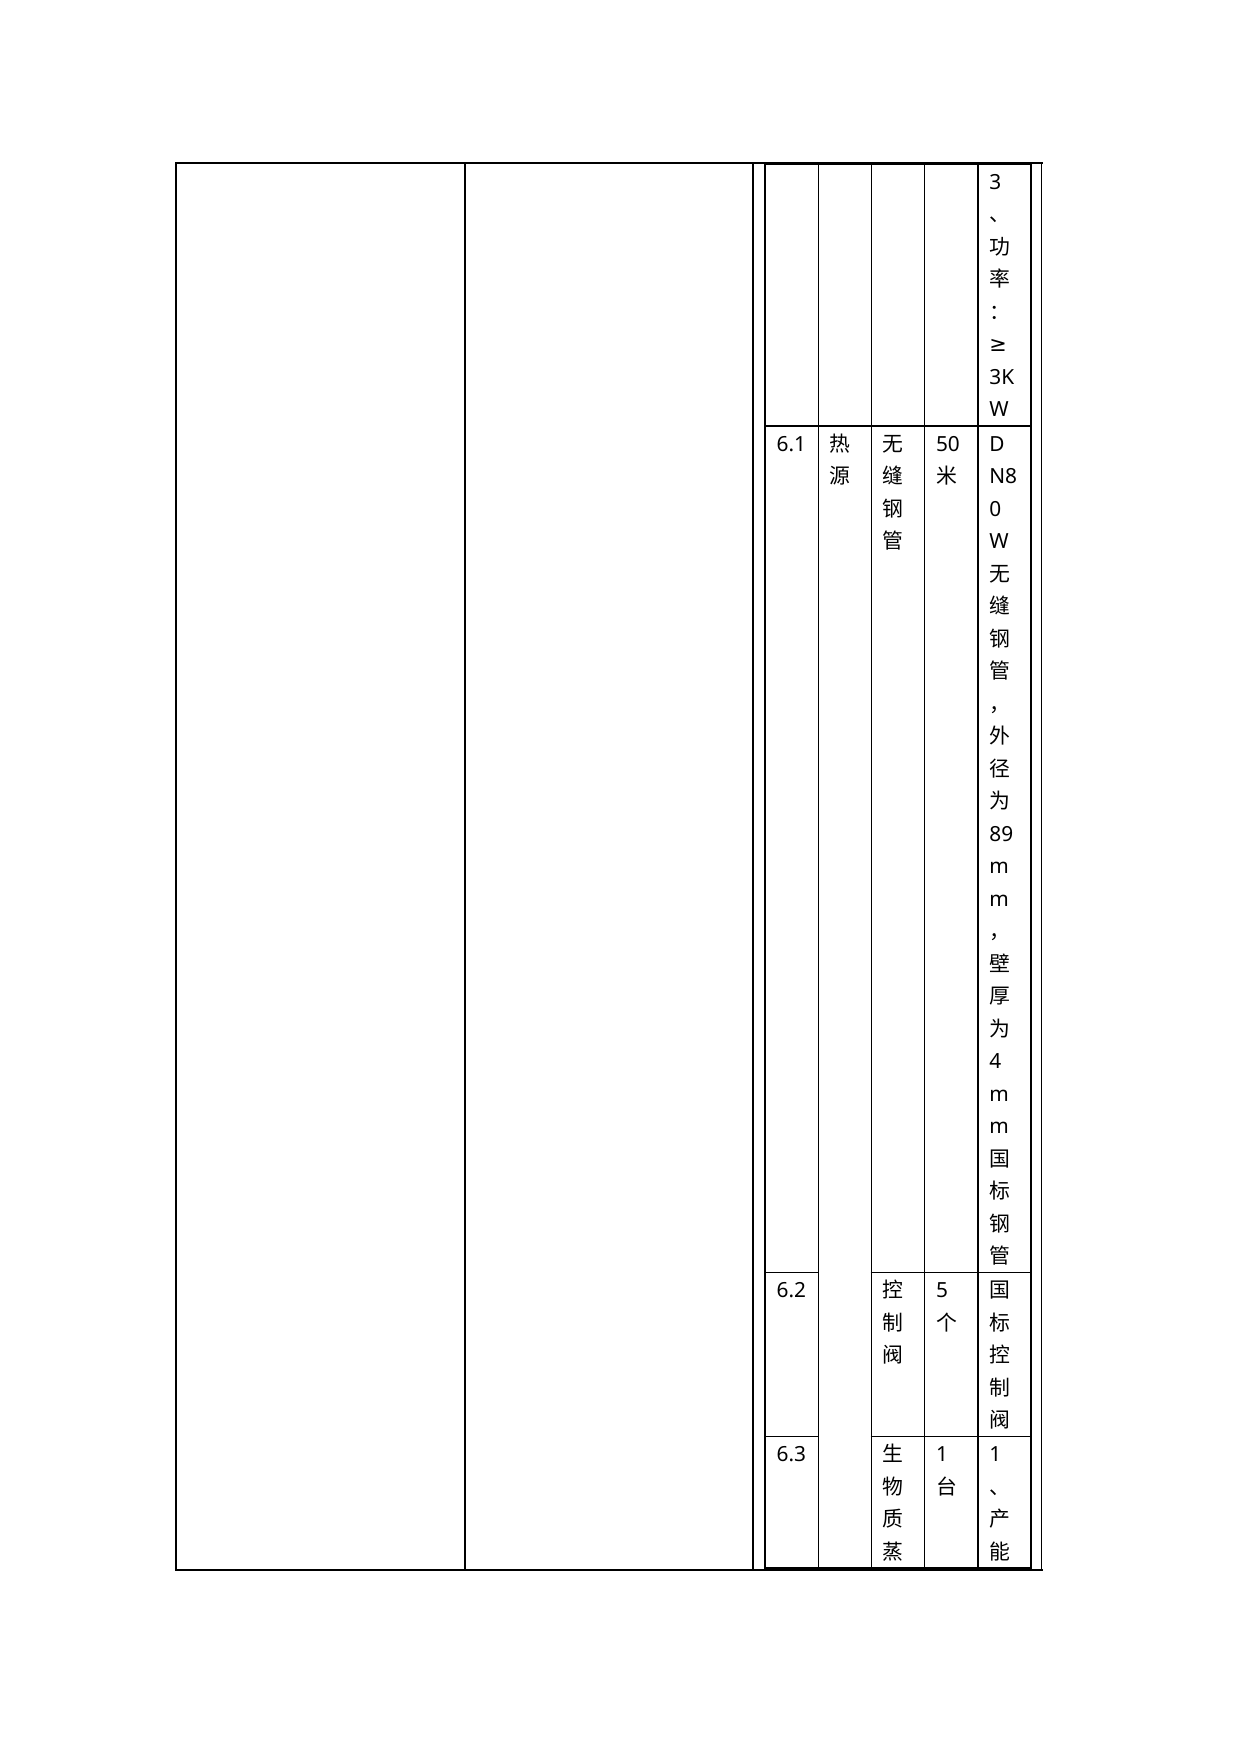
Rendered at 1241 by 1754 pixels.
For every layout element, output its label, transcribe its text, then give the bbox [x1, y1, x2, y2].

table_cell [925, 165, 977, 425]
table_cell [766, 1273, 818, 1436]
table_cell [979, 165, 1030, 425]
table_cell [979, 427, 1030, 1272]
table_cell [872, 1437, 924, 1567]
table_cell [754, 164, 764, 1569]
table_cell [1032, 164, 1041, 1569]
table_cell [979, 1437, 1030, 1567]
table_cell 1 [177, 164, 464, 1569]
table_cell [872, 165, 924, 425]
table_cell [925, 1437, 977, 1567]
table_cell [766, 165, 818, 425]
table_cell [979, 1273, 1030, 1436]
table_cell [766, 1437, 818, 1567]
table_cell [925, 1273, 977, 1436]
table_cell [872, 1273, 924, 1436]
table_cell [819, 165, 871, 425]
table_cell [819, 427, 871, 1567]
table_cell [925, 427, 977, 1272]
table_cell [466, 164, 752, 1569]
table_cell [766, 427, 818, 1272]
table_cell [872, 427, 924, 1272]
